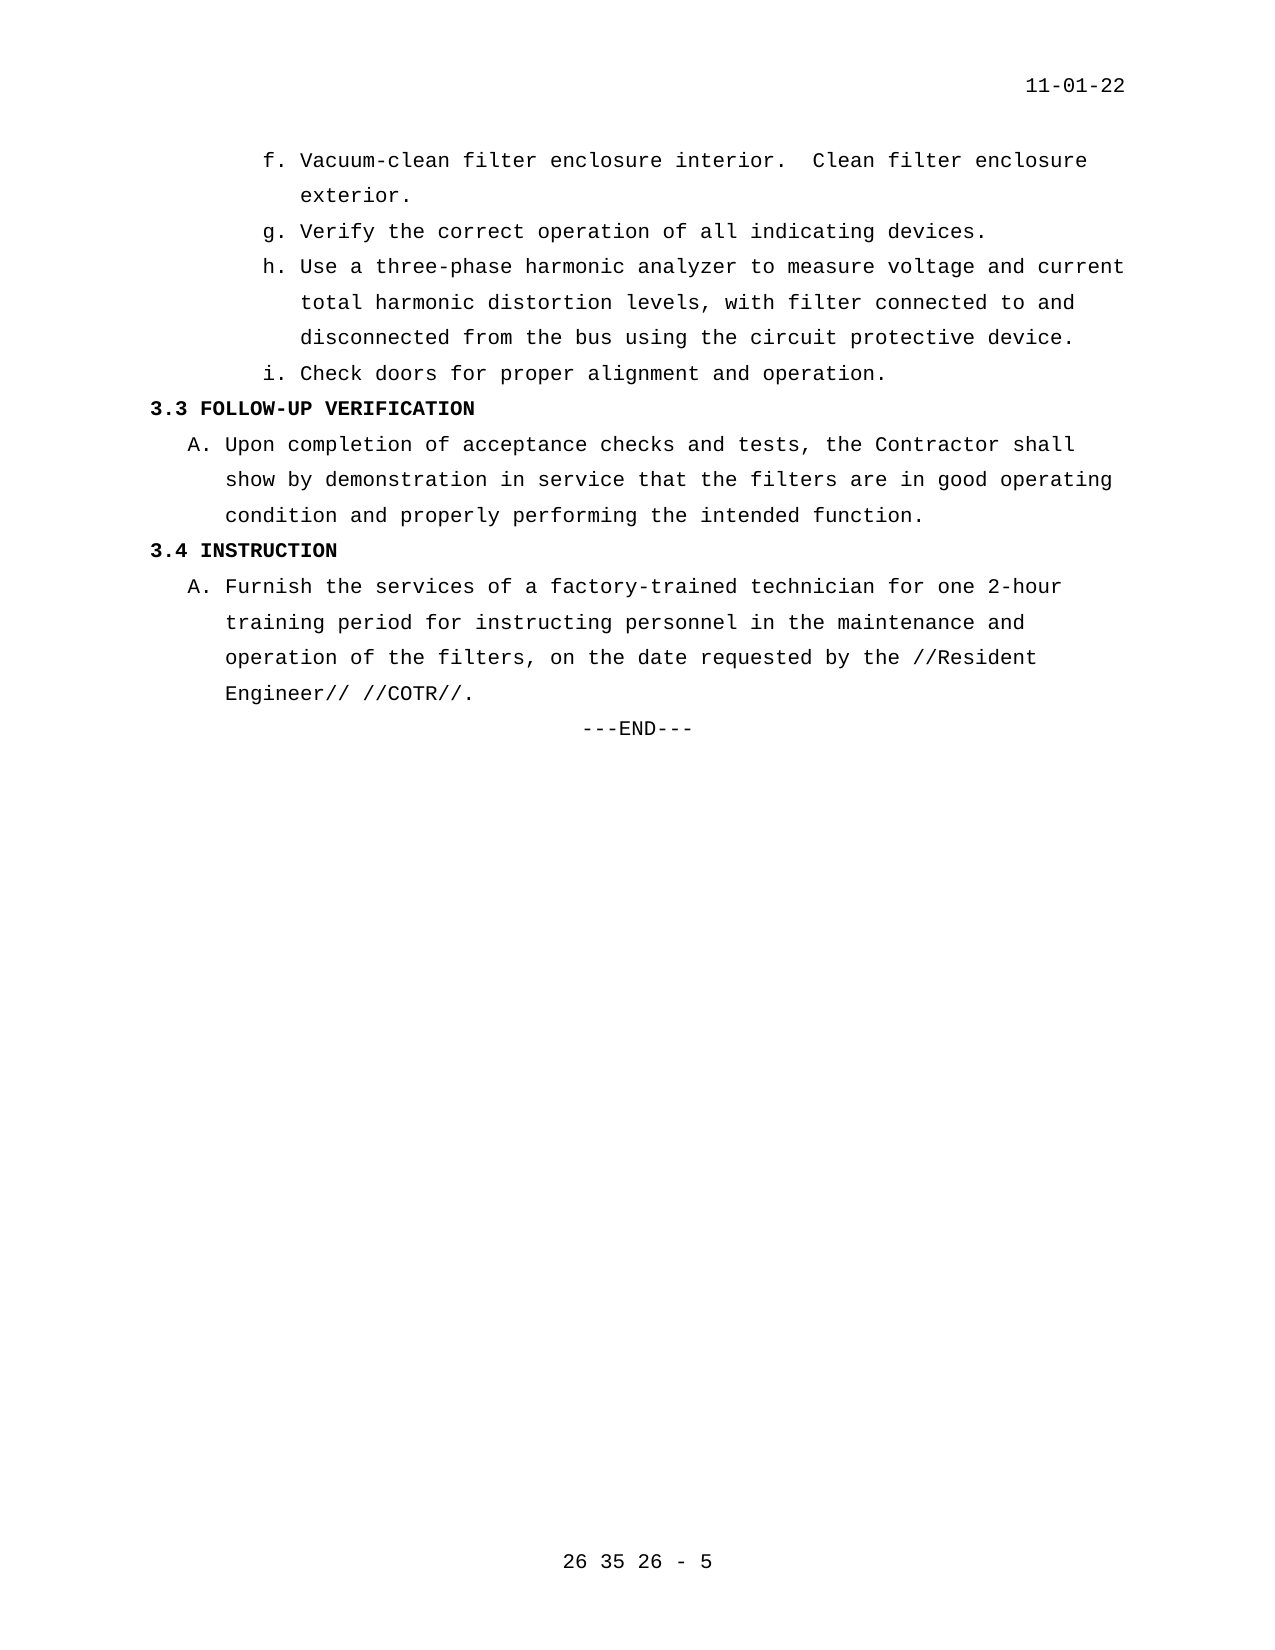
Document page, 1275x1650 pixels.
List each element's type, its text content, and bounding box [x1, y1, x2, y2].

text h. Use a three-phase harmonic analyzer to measure voltage and current total harmonic distortion levels, with filter connected to and disconnected from the bus using the circuit protective device. [262, 256, 1125, 351]
text A. Upon completion of acceptance checks and tests, the Contractor shall show by demonstration in service that the filters are in good operating condition and properly performing the intended function. [187, 434, 1125, 528]
text g. Verify the correct operation of all indicating devices. [262, 221, 1125, 244]
title ---END--- [150, 718, 1125, 742]
text i. Check doors for proper alignment and operation. [262, 362, 1125, 386]
text f. Vacuum-clean filter enclosure interior. Clean filter enclosure exterior. [262, 150, 1125, 209]
text 3.4 INSTRUCTION [150, 540, 1125, 564]
text A. Furnish the services of a factory-trained technician for one 2-hour training period for instructing personnel in the maintenance and operation of the filters, on the date requested by the //Resident Engineer// //COTR//. [187, 576, 1125, 706]
text 3.3 Follow-Up Verification [150, 398, 1125, 422]
